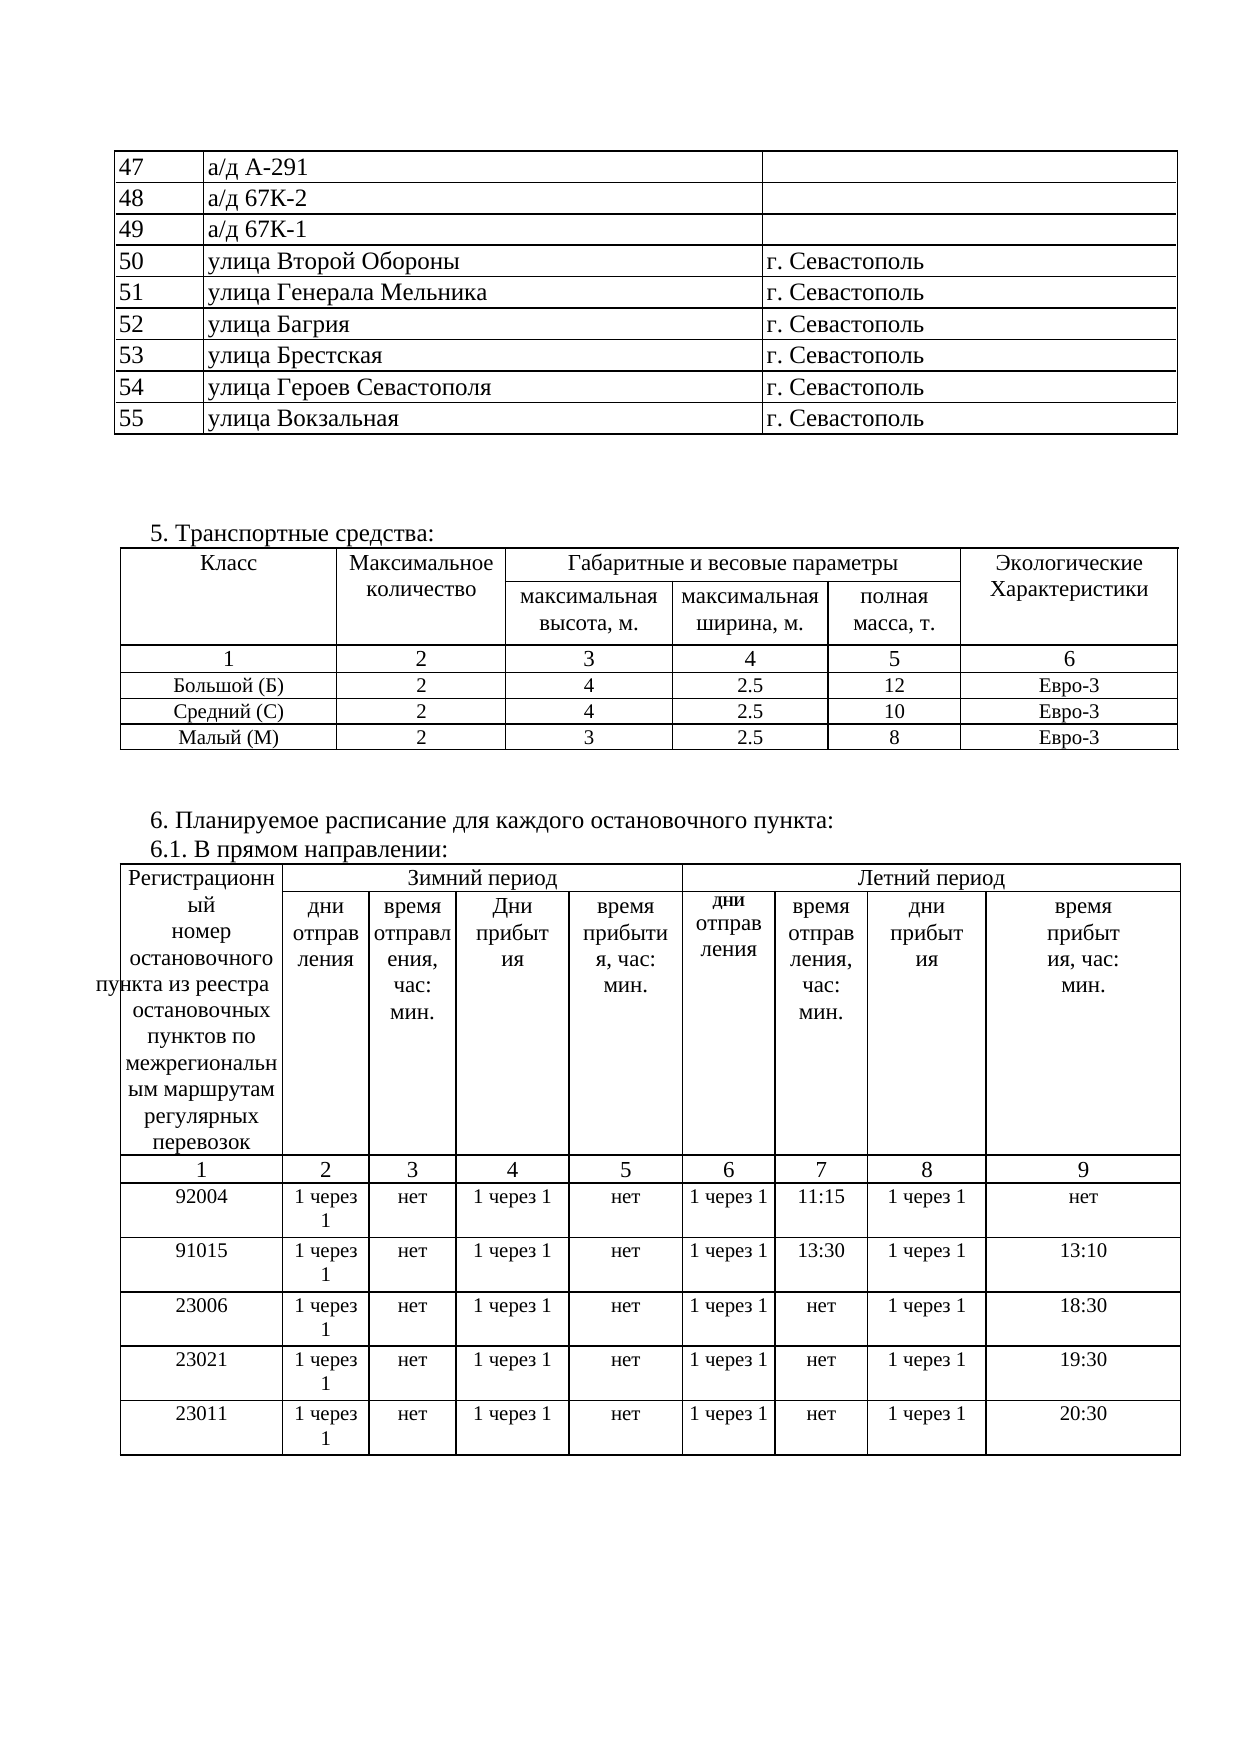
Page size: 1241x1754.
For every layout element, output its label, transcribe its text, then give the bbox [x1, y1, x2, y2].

table_header Зимний период [283, 865, 682, 891]
table_cell нет [570, 1401, 682, 1454]
table_cell Дни прибыт ия [457, 892, 568, 1154]
table_cell 1 через 1 [683, 1238, 774, 1291]
table_cell 1 через 1 [283, 1293, 368, 1345]
table_cell 11:15 [776, 1184, 867, 1237]
table_cell 51 [115, 277, 203, 307]
table_cell улица Генерала Мельника [204, 277, 762, 307]
table_cell нет [570, 1238, 682, 1291]
table_cell 9 [987, 1156, 1180, 1182]
table_cell 1 через 1 [683, 1184, 774, 1237]
table_header Класс [121, 549, 336, 644]
table_cell нет [776, 1347, 867, 1400]
table_cell нет [570, 1184, 682, 1237]
table_cell 3 [370, 1156, 455, 1182]
table_cell 55 [115, 403, 203, 433]
table_cell 1 через 1 [457, 1401, 568, 1454]
table_cell нет [370, 1238, 455, 1291]
table_cell 2 [337, 725, 505, 749]
table_cell 13:10 [987, 1238, 1180, 1291]
table_cell 1 через 1 [457, 1293, 568, 1345]
table_cell Евро-3 [961, 699, 1177, 723]
table_cell нет [570, 1347, 682, 1400]
table_cell время прибыт ия, час: мин. [987, 892, 1180, 1154]
table_cell [763, 213, 1177, 244]
table_cell 13:30 [776, 1238, 867, 1291]
table_cell 1 через 1 [868, 1238, 985, 1291]
table_cell улица Второй Обороны [204, 246, 762, 276]
table_cell улица Брестская [204, 340, 762, 370]
table_cell 47 [115, 152, 203, 181]
table_cell 18:30 [987, 1293, 1180, 1345]
table_cell 1 через 1 [868, 1401, 985, 1454]
table_cell 2.5 [673, 699, 827, 723]
table_cell 12 [829, 673, 960, 697]
table_cell 19:30 [987, 1347, 1180, 1400]
table_cell 23011 [121, 1401, 282, 1454]
table_cell Евро-3 [961, 725, 1177, 749]
table_cell а/д 67К-1 [204, 215, 762, 244]
table_cell г. Севастополь [763, 339, 1177, 370]
table_cell 23006 [121, 1293, 282, 1345]
table_header Регистрационный номер остановочного пункта из реестра остановочных пунктов по межрегиональным маршрутам регулярных перевозок [121, 865, 282, 1154]
table_cell Евро-3 [961, 673, 1177, 697]
table_cell 5 [570, 1156, 682, 1182]
table_cell нет [370, 1347, 455, 1400]
table_cell 1 через 1 [283, 1347, 368, 1400]
table_cell Средний (С) [121, 699, 336, 723]
table_cell нет [370, 1401, 455, 1454]
table_cell а/д 67К-2 [204, 183, 762, 213]
table_cell а/д А-291 [204, 152, 762, 181]
table_cell нет [776, 1401, 867, 1454]
table_cell 2.5 [673, 725, 827, 749]
table_cell г. Севастополь [763, 402, 1177, 433]
table_cell 49 [115, 214, 203, 244]
table_cell 1 через 1 [683, 1347, 774, 1400]
table_cell 53 [115, 340, 203, 370]
table_cell дни прибыт ия [868, 892, 985, 1154]
table_cell [763, 181, 1177, 213]
table_cell 10 [829, 699, 960, 723]
table_cell 54 [115, 371, 203, 402]
table_cell 8 [829, 725, 960, 749]
table_header Максимальное количество [337, 549, 505, 644]
table_cell 2 [337, 673, 505, 697]
table_cell 1 через 1 [457, 1184, 568, 1237]
table_cell 50 [115, 245, 203, 276]
table_cell максимальная высота, м. [506, 582, 672, 644]
table_cell 4 [457, 1156, 568, 1182]
table_cell 6 [961, 646, 1177, 672]
table_cell 1 через 1 [683, 1401, 774, 1454]
table_cell полная масса, т. [829, 582, 960, 644]
table_cell 1 через 1 [457, 1238, 568, 1291]
table_header Габаритные и весовые параметры [506, 549, 960, 581]
table_cell 2 [283, 1156, 368, 1182]
table_cell дни отправ ления [283, 892, 368, 1154]
table_cell 1 через 1 [457, 1347, 568, 1400]
table_cell 1 через 1 [283, 1184, 368, 1237]
table_cell время прибыти я, час: мин. [570, 892, 682, 1154]
table_cell 3 [506, 646, 672, 672]
table_cell 1 через 1 [868, 1347, 985, 1400]
table_cell нет [370, 1184, 455, 1237]
text 5. Транспортные средства: [150, 518, 1090, 547]
table_cell нет [987, 1184, 1180, 1237]
table_cell 7 [776, 1156, 867, 1182]
table_cell 4 [506, 699, 672, 723]
table_cell улица Багрия [204, 309, 762, 339]
table_cell 2.5 [673, 673, 827, 697]
table_cell время отправ ления, час: мин. [776, 892, 867, 1154]
table_cell 8 [868, 1156, 985, 1182]
table_cell 3 [506, 725, 672, 749]
table_cell 2 [337, 646, 505, 672]
table_cell улица Вокзальная [204, 403, 762, 433]
text 6.1. В прямом направлении: [150, 834, 1090, 863]
table_cell 92004 [121, 1184, 282, 1237]
table_cell Большой (Б) [121, 673, 336, 697]
table_cell время отправл ения, час: мин. [370, 892, 455, 1154]
table_cell 1 [121, 1156, 282, 1182]
table_cell 91015 [121, 1238, 282, 1291]
table_cell 20:30 [987, 1401, 1180, 1454]
table_cell 52 [115, 308, 203, 339]
table_cell 1 через 1 [283, 1401, 368, 1454]
table_cell нет [570, 1293, 682, 1345]
table_cell нет [370, 1293, 455, 1345]
table_cell г. Севастополь [763, 307, 1177, 339]
table_cell 2 [337, 699, 505, 723]
table_cell максимальная ширина, м. [673, 582, 827, 644]
table_cell 23021 [121, 1347, 282, 1400]
table_cell ДНИ отправ ления [683, 892, 774, 1154]
table_cell 4 [506, 673, 672, 697]
table_cell улица Героев Севастополя [204, 372, 762, 402]
table_cell 48 [115, 183, 203, 213]
table_cell 1 через 1 [868, 1293, 985, 1345]
table_cell нет [776, 1293, 867, 1345]
table_header Экологические Характеристики [961, 549, 1177, 644]
table_cell [763, 152, 1177, 181]
table_cell Малый (М) [121, 725, 336, 749]
table_cell 1 [121, 646, 336, 672]
table_cell 1 через 1 [283, 1238, 368, 1291]
table_cell г. Севастополь [763, 370, 1177, 402]
table_cell 5 [829, 646, 960, 672]
table_cell 1 через 1 [868, 1184, 985, 1237]
text 6. Планируемое расписание для каждого остановочного пункта: [150, 805, 1090, 834]
table_cell 4 [673, 646, 827, 672]
table_cell г. Севастополь [763, 276, 1177, 307]
table_cell 6 [683, 1156, 774, 1182]
table_cell 1 через 1 [683, 1293, 774, 1345]
table_header Летний период [683, 865, 1180, 891]
table_cell г. Севастополь [763, 244, 1177, 276]
